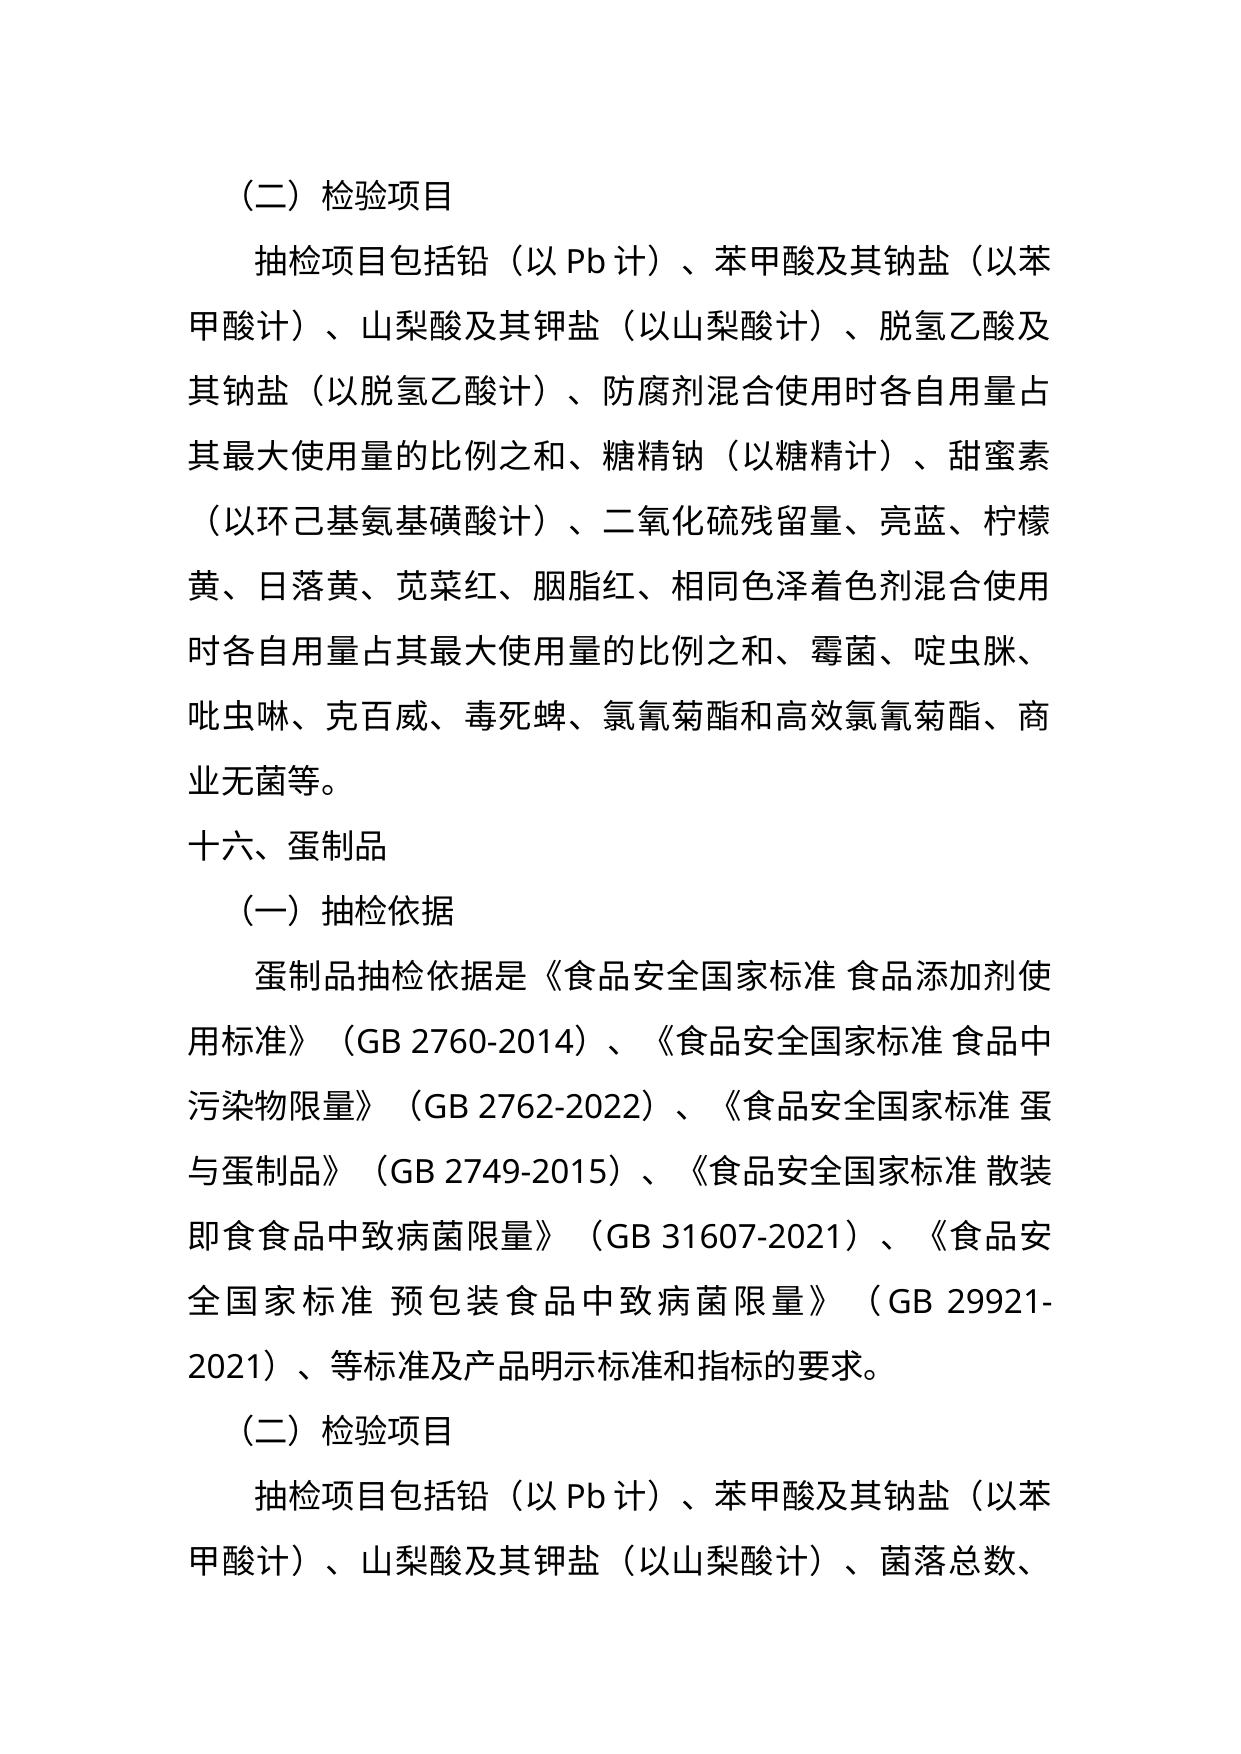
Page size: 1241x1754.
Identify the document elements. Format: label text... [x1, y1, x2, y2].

text 蛋制品抽检依据是《食品安全国家标准 食品添加剂使用标准》（GB 2760-2014）、《食品安全国家标准 食品中污染物限量》（GB 2762-2022）、《食品安全国家标准 蛋与蛋制品》（GB 2749-2015）、《食品安全国家标准 散装即食食品中致病菌限量》（GB 31607-2021）、《食品安全国家标准 预包装食品中致病菌限量》（GB 29921-2021）、等标准及产品明示标准和指标的要求。 [187, 942, 1053, 1397]
text 抽检项目包括铅（以Pb计）、苯甲酸及其钠盐（以苯甲酸计）、山梨酸及其钾盐（以山梨酸计）、脱氢乙酸及其钠盐（以脱氢乙酸计）、防腐剂混合使用时各自用量占其最大使用量的比例之和、糖精钠（以糖精计）、甜蜜素（以环己基氨基磺酸计）、二氧化硫残留量、亮蓝、柠檬黄、日落黄、苋菜红、胭脂红、相同色泽着色剂混合使用时各自用量占其最大使用量的比例之和、霉菌、啶虫脒、吡虫啉、克百威、毒死蜱、氯氰菊酯和高效氯氰菊酯、商业无菌等。 [187, 227, 1053, 812]
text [187, 1462, 1053, 1592]
subtitle 十六、蛋制品 [187, 812, 1053, 877]
text （一）抽检依据 [187, 877, 1053, 942]
text （二）检验项目 [187, 162, 1053, 227]
text （二）检验项目 [187, 1397, 1053, 1462]
